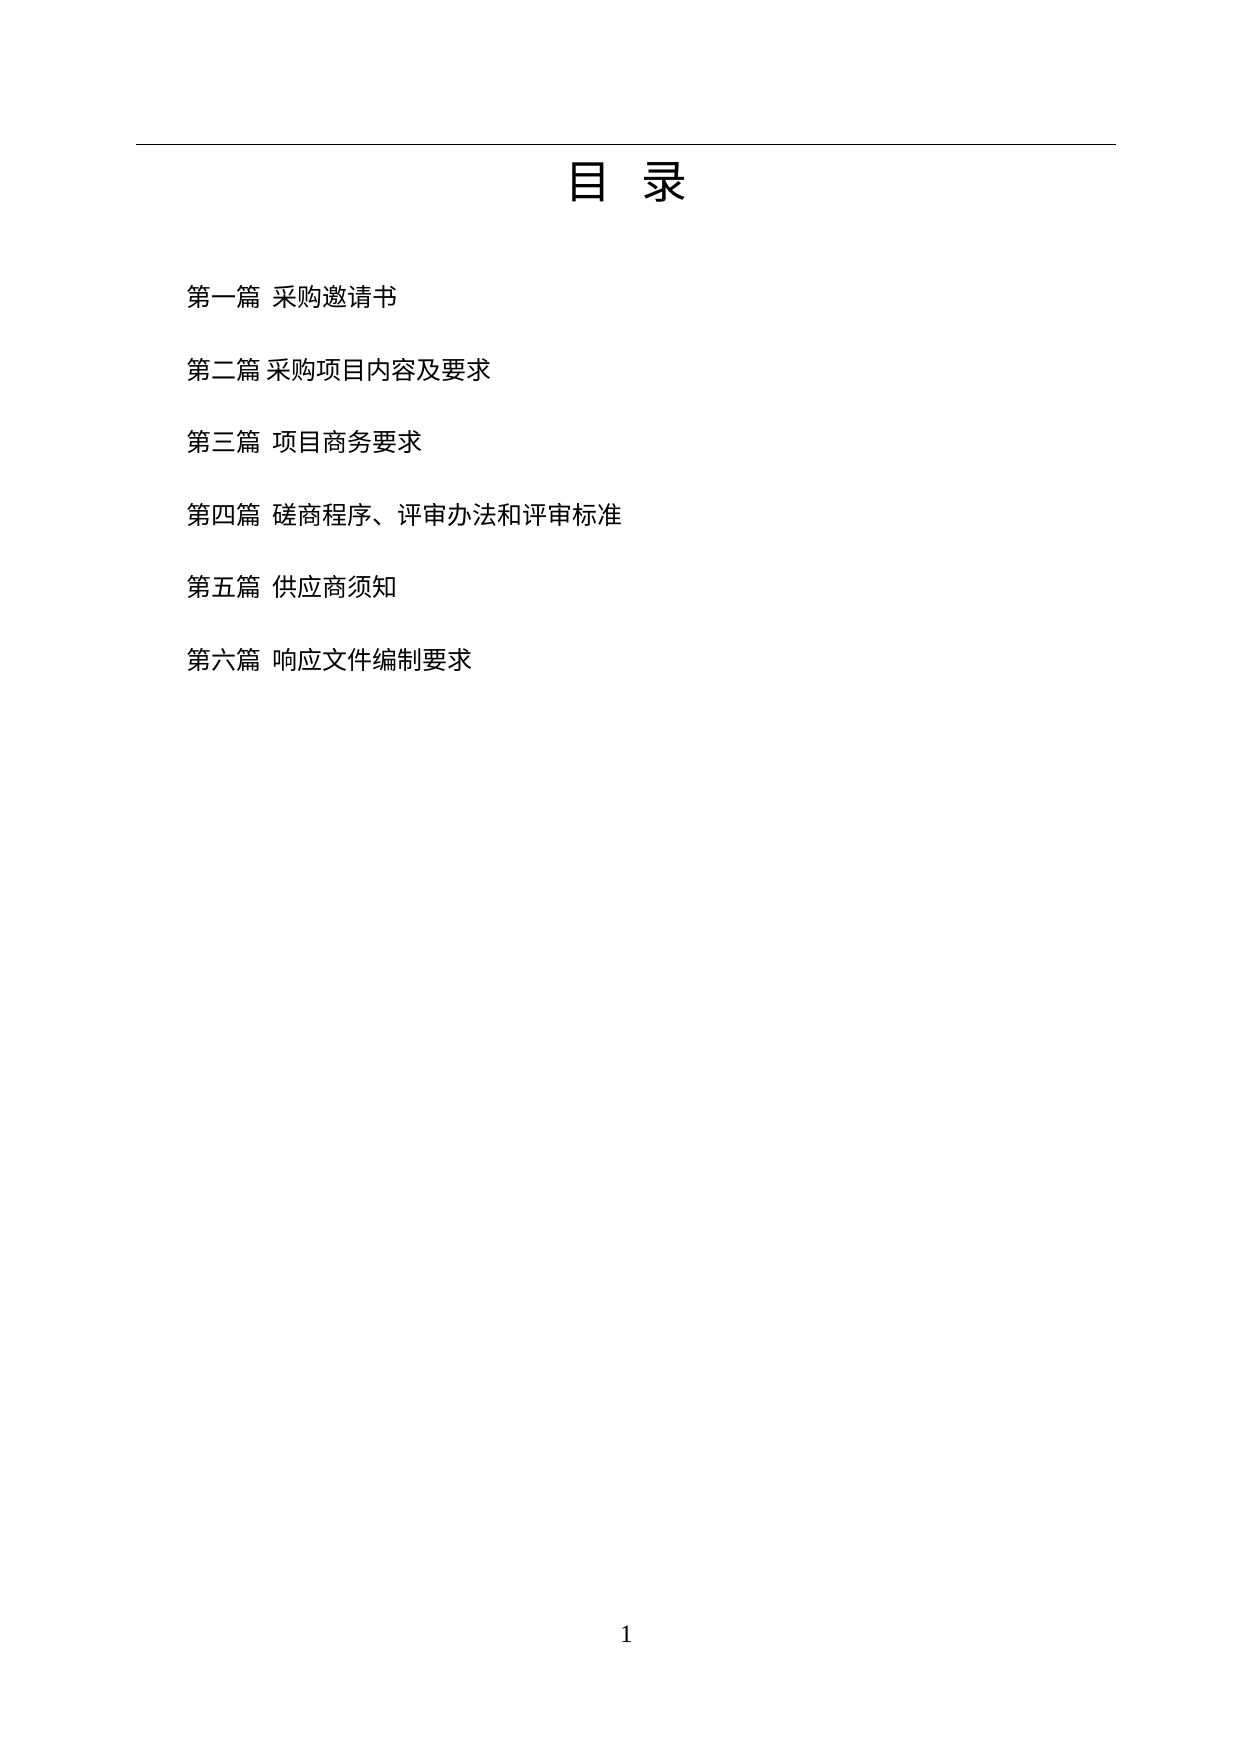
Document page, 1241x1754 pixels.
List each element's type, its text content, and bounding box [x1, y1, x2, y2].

text 第一篇 采购邀请书 [186, 278, 1116, 314]
text 第四篇 磋商程序、评审办法和评审标准 [136, 495, 1116, 532]
text 目 录 [136, 145, 1116, 212]
text 第二篇 采购项目内容及要求 [186, 350, 1116, 387]
text 第五篇 供应商须知 [136, 568, 1116, 604]
text 第三篇 项目商务要求 [186, 423, 1116, 459]
text 第六篇 响应文件编制要求 [136, 640, 1116, 677]
